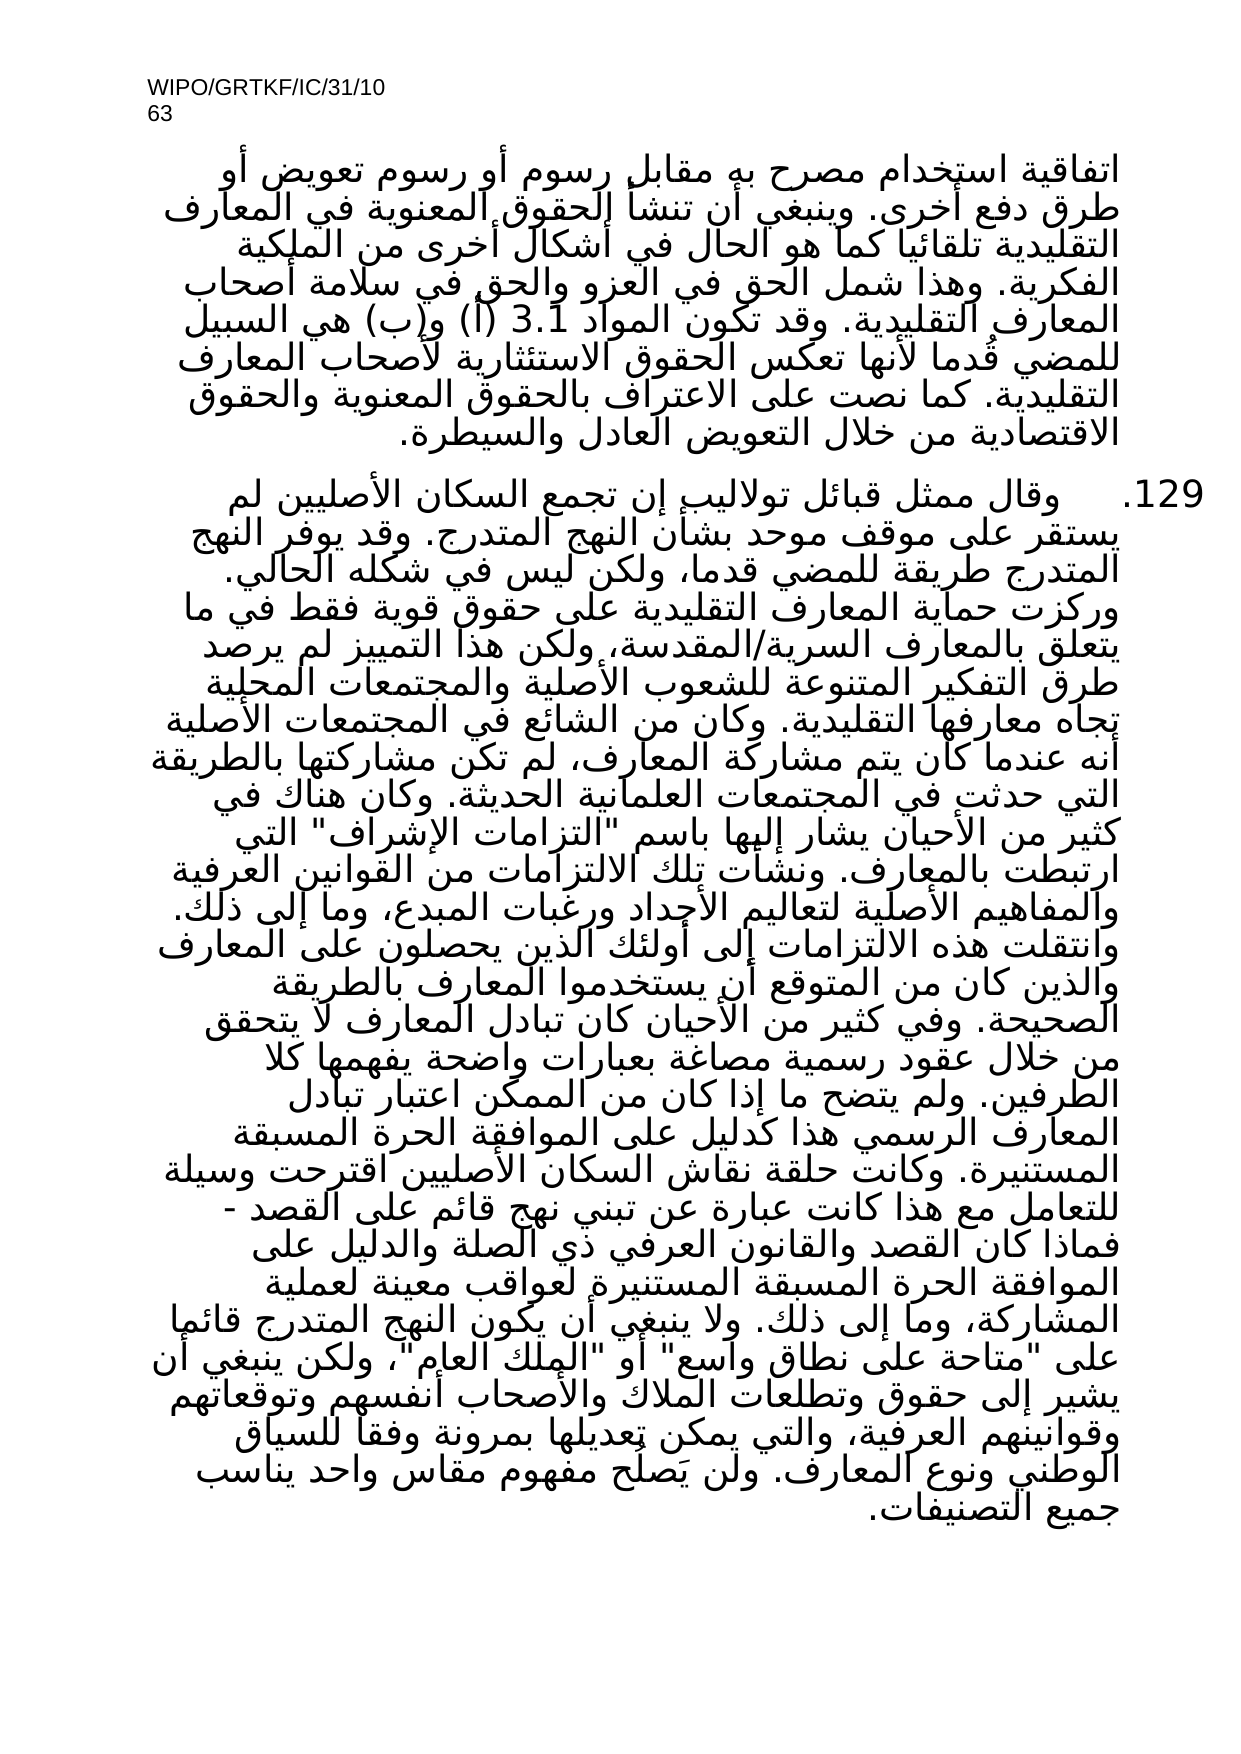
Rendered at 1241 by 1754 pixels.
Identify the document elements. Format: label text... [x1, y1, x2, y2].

text وقال ممثل قبائل تولاليب إن تجمع السكان الأصليين لم يستقر على موقف موحد بشأن النهج المتدرج. وقد يوفر النهج المتدرج طريقة للمضي قدما، ولكن ليس في شكله الحالي. وركزت حماية المعارف التقليدية على حقوق قوية فقط في ما يتعلق بالمعارف السرية/المقدسة، ولكن هذا التمييز لم يرصد طرق التفكير المتنوعة للشعوب الأصلية والمجتمعات المحلية تجاه معارفها التقليدية. وكان من الشائع في المجتمعات الأصلية أنه عندما كان يتم مشاركة المعارف، لم تكن مشاركتها بالطريقة التي حدثت في المجتمعات العلمانية الحديثة. وكان هناك في كثير من الأحيان يشار إليها باسم "التزامات الإشراف" التي ارتبطت بالمعارف. ونشأت تلك الالتزامات من القوانين العرفية والمفاهيم الأصلية لتعاليم الأجداد ورغبات المبدع، وما إلى ذلك. وانتقلت هذه الالتزامات إلى أولئك الذين يحصلون على المعارف والذين كان من المتوقع أن يستخدموا المعارف بالطريقة الصحيحة. وفي كثير من الأحيان كان تبادل المعارف لا يتحقق من خلال عقود رسمية مصاغة بعبارات واضحة يفهمها كلا الطرفين. ولم يتضح ما إذا كان من الممكن اعتبار تبادل المعارف الرسمي هذا كدليل على الموافقة الحرة المسبقة المستنيرة. وكانت حلقة نقاش السكان الأصليين اقترحت وسيلة للتعامل مع هذا كانت عبارة عن تبني نهج قائم على القصد - فماذا كان القصد والقانون العرفي ذي الصلة والدليل على الموافقة الحرة المسبقة المستنيرة لعواقب معينة لعملية المشاركة، وما إلى ذلك. ولا ينبغي أن يكون النهج المتدرج قائما على "متاحة على نطاق واسع" أو "الملك العام"، ولكن ينبغي أن يشير إلى حقوق وتطلعات الملاك والأصحاب أنفسهم وتوقعاتهم وقوانينهم العرفية، والتي يمكن تعديلها بمرونة وفقا للسياق الوطني ونوع المعارف. ولن يَصلُح مفهوم مقاس واحد يناسب جميع التصنيفات. [147, 478, 1122, 1528]
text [147, 153, 1122, 453]
